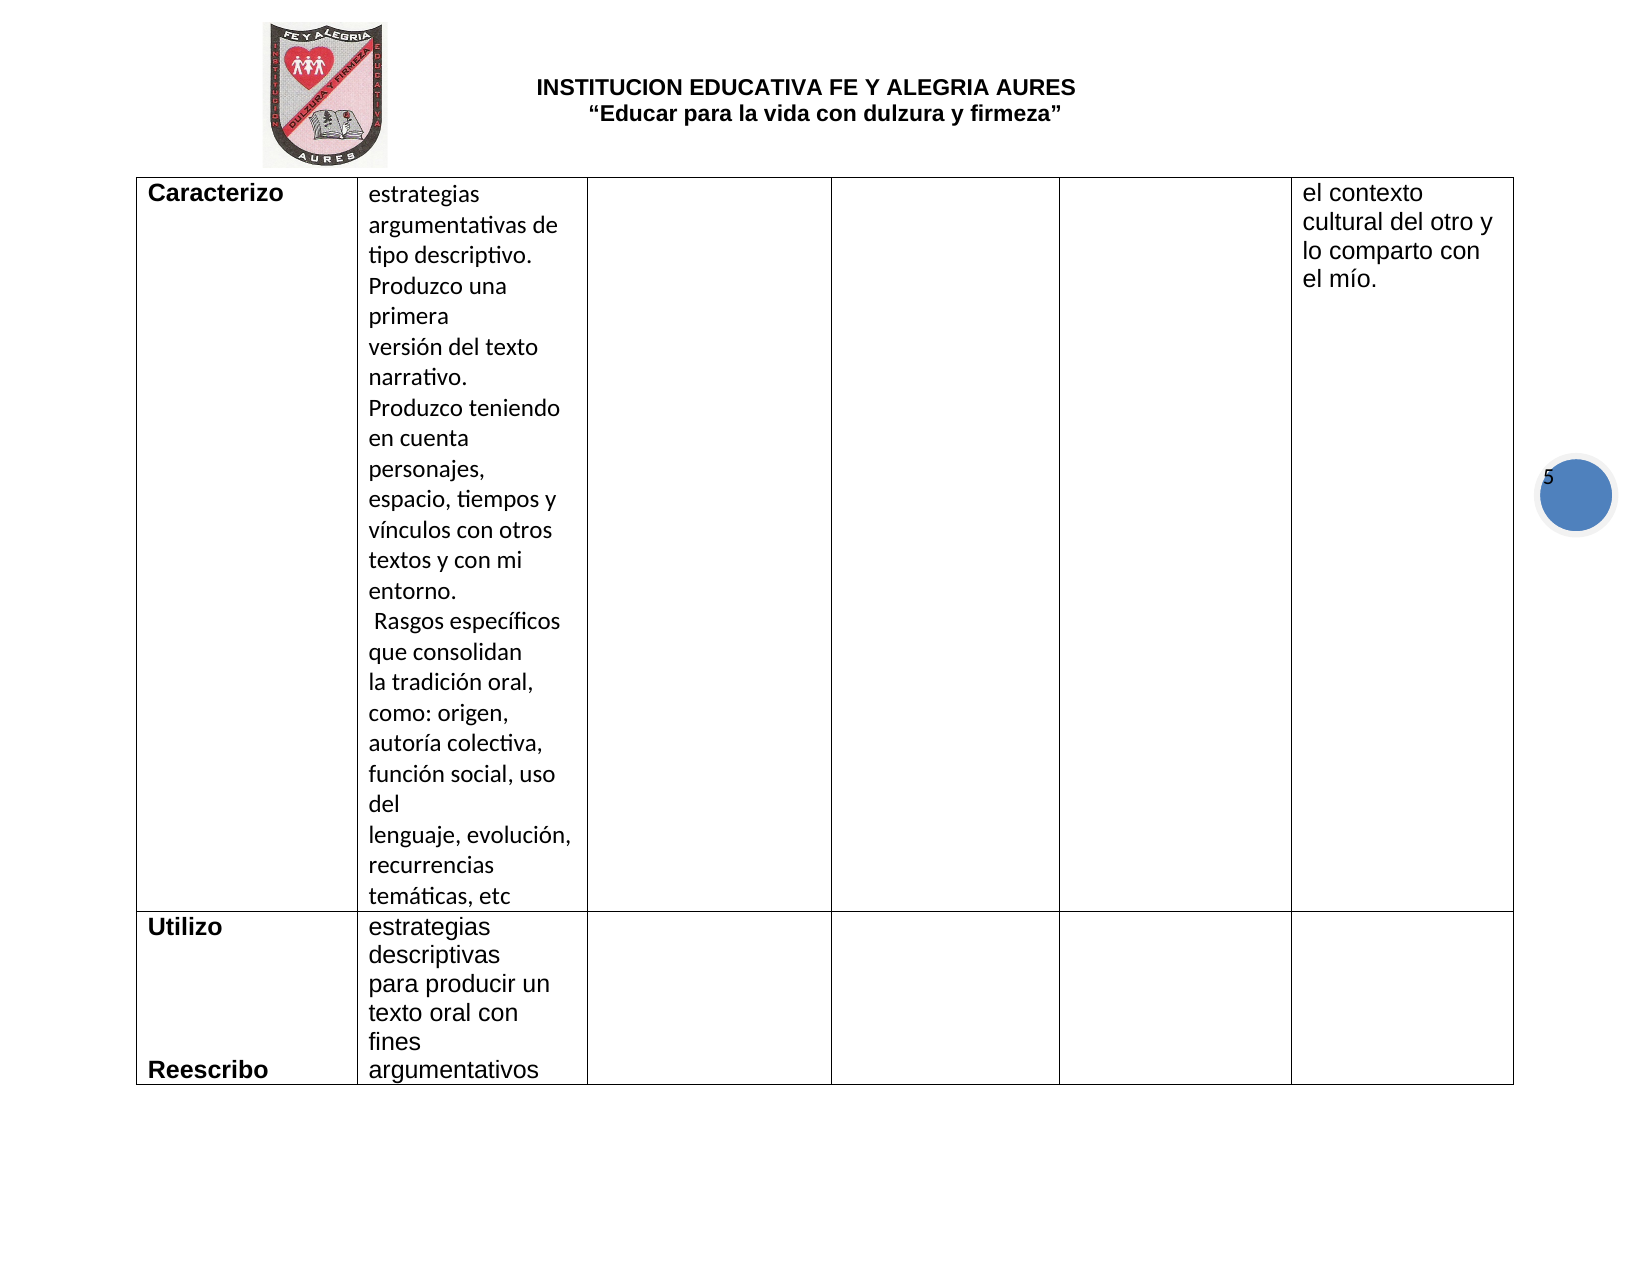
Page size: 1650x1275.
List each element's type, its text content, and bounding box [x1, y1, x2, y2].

table_cell el contexto cultural del otro y lo comparto con el mío. [1292, 178, 1513, 911]
picture [262, 22, 388, 167]
table_cell [1292, 912, 1513, 1084]
table_cell [1060, 178, 1291, 911]
table_cell [832, 912, 1059, 1084]
table_cell Utilizo Reescribo [137, 912, 357, 1084]
table_cell [588, 912, 831, 1084]
table_cell [832, 178, 1059, 911]
table_cell Caracterizo [137, 178, 357, 911]
table_cell estrategias argumentativas de tipo descriptivo. Produzco una primera versión del texto narrativo. Produzco teniendo en cuenta personajes, espacio, tiempos y vínculos con otros textos y con mi entorno. Rasgos específicos que consolidan la tradición oral, como: origen, autoría colectiva, función social, uso del lenguaje, evolución, recurrencias temáticas, etc [358, 178, 587, 911]
table_cell [588, 178, 831, 911]
table_cell [1060, 912, 1291, 1084]
